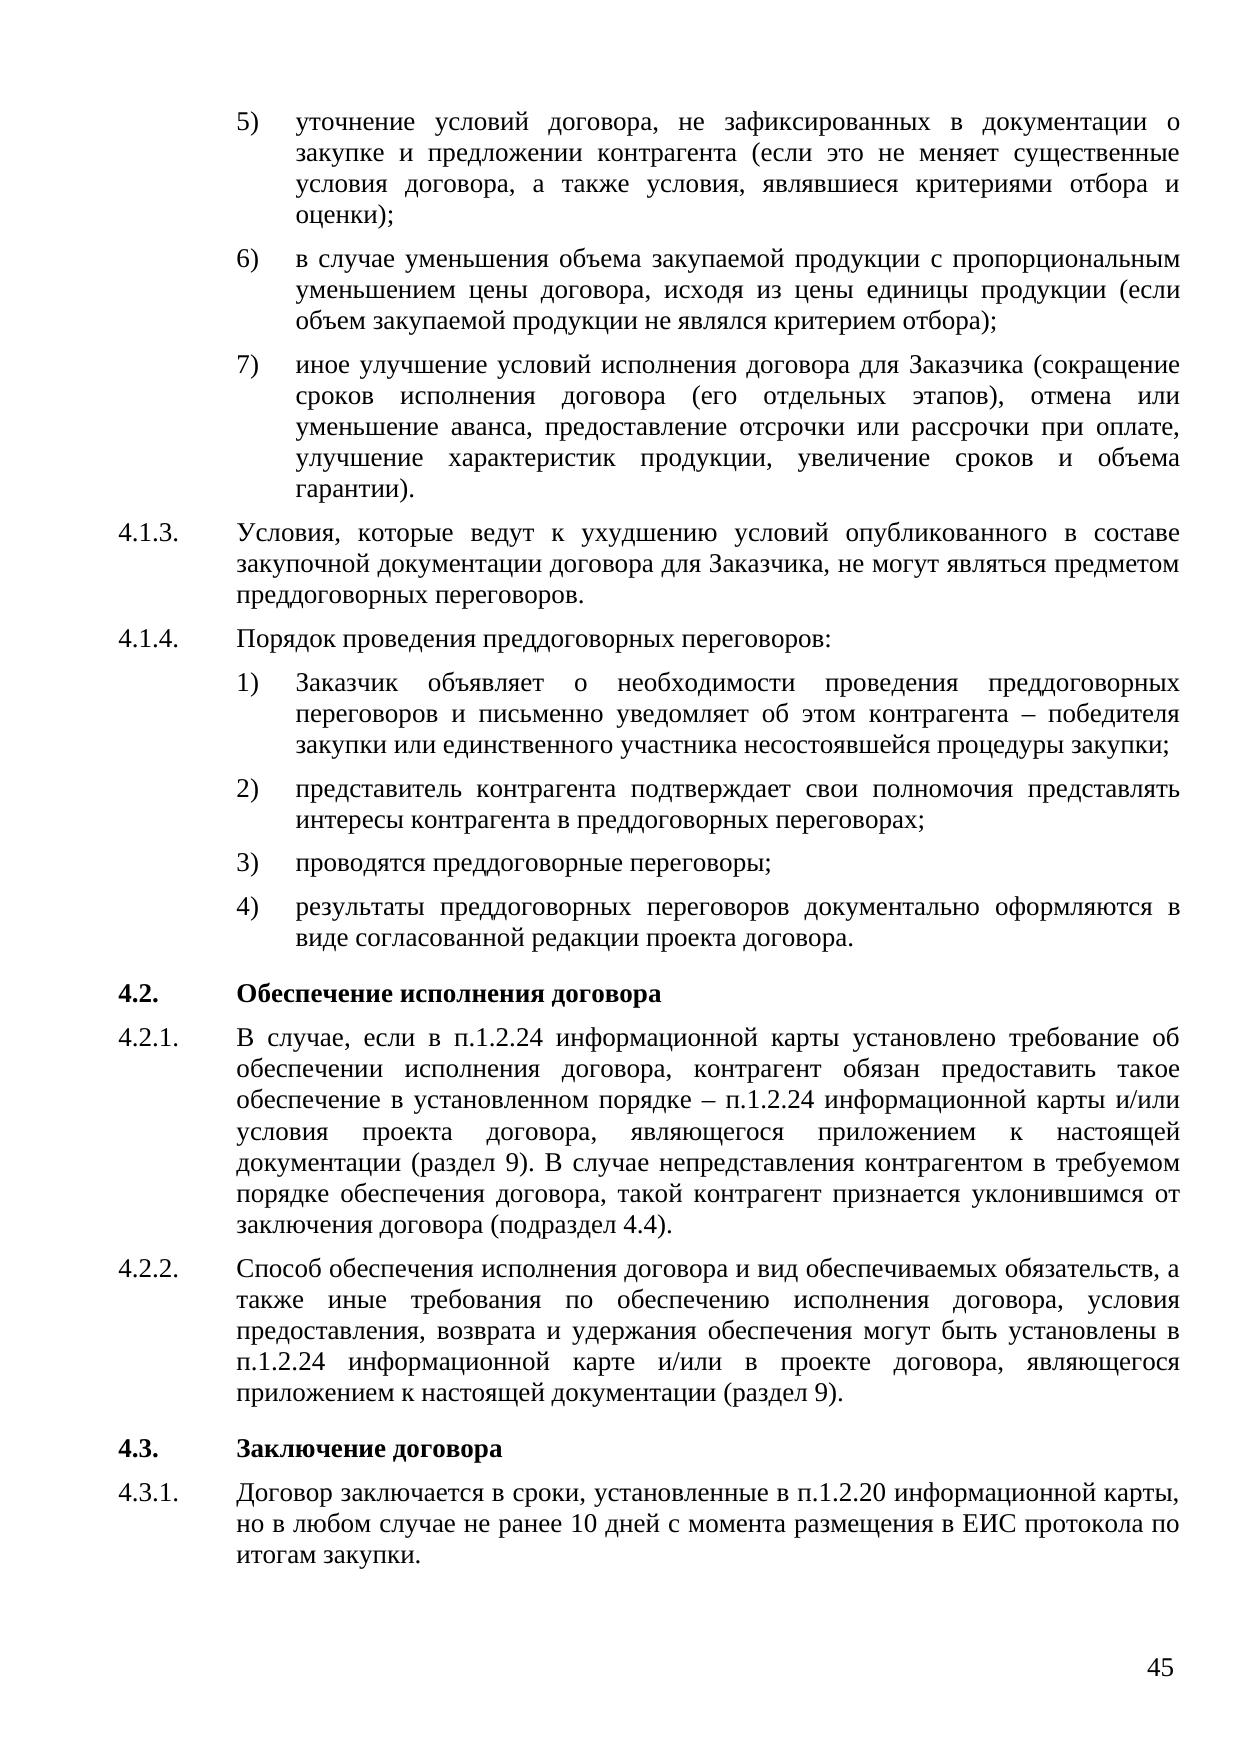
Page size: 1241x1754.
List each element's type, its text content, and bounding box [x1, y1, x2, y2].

text уточнение условий договора, не зафиксированных в документации о закупке и предложении контрагента (если это не меняет существенные условия договора, а также условия, являвшиеся критериями отбора и оценки); [236, 105, 1181, 229]
text Порядок проведения преддоговорных переговоров: [118, 622, 1181, 653]
text Способ обеспечения исполнения договора и вид обеспечиваемых обязательств, а также иные требования по обеспечению исполнения договора, условия предоставления, возврата и удержания обеспечения могут быть установлены в п.1.2.24 информационной карте и/или в проекте договора, являющегося приложением к настоящей документации (раздел 9). [118, 1252, 1181, 1407]
text Заключение договора [118, 1432, 1181, 1463]
text иное улучшение условий исполнения договора для Заказчика (сокращение сроков исполнения договора (его отдельных этапов), отмена или уменьшение аванса, предоставление отсрочки или рассрочки при оплате, улучшение характеристик продукции, увеличение сроков и объема гарантии). [236, 348, 1181, 504]
text в случае уменьшения объема закупаемой продукции с пропорциональным уменьшением цены договора, исходя из цены единицы продукции (если объем закупаемой продукции не являлся критерием отбора); [236, 242, 1181, 336]
text Обеспечение исполнения договора [118, 977, 1181, 1009]
text Условия, которые ведут к ухудшению условий опубликованного в составе закупочной документации договора для Заказчика, не могут являться предметом преддоговорных переговоров. [118, 516, 1181, 610]
text результаты преддоговорных переговоров документально оформляются в виде согласованной редакции проекта договора. [236, 890, 1181, 952]
text Заказчик объявляет о необходимости проведения преддоговорных переговоров и письменно уведомляет об этом контрагента – победителя закупки или единственного участника несостоявшейся процедуры закупки; [236, 666, 1181, 759]
text проводятся преддоговорные переговоры; [236, 847, 1181, 878]
text Договор заключается в сроки, установленные в п.1.2.20 информационной карты, но в любом случае не ранее 10 дней с момента размещения в ЕИС протокола по итогам закупки. [118, 1476, 1181, 1569]
text В случае, если в п.1.2.24 информационной карты установлено требование об обеспечении исполнения договора, контрагент обязан предоставить такое обеспечение в установленном порядке – п.1.2.24 информационной карты и/или условия проекта договора, являющегося приложением к настоящей документации (раздел 9). В случае непредставления контрагентом в требуемом порядке обеспечения договора, такой контрагент признается уклонившимся от заключения договора (подраздел 4.4). [118, 1021, 1181, 1239]
text представитель контрагента подтверждает свои полномочия представлять интересы контрагента в преддоговорных переговорах; [236, 772, 1181, 834]
